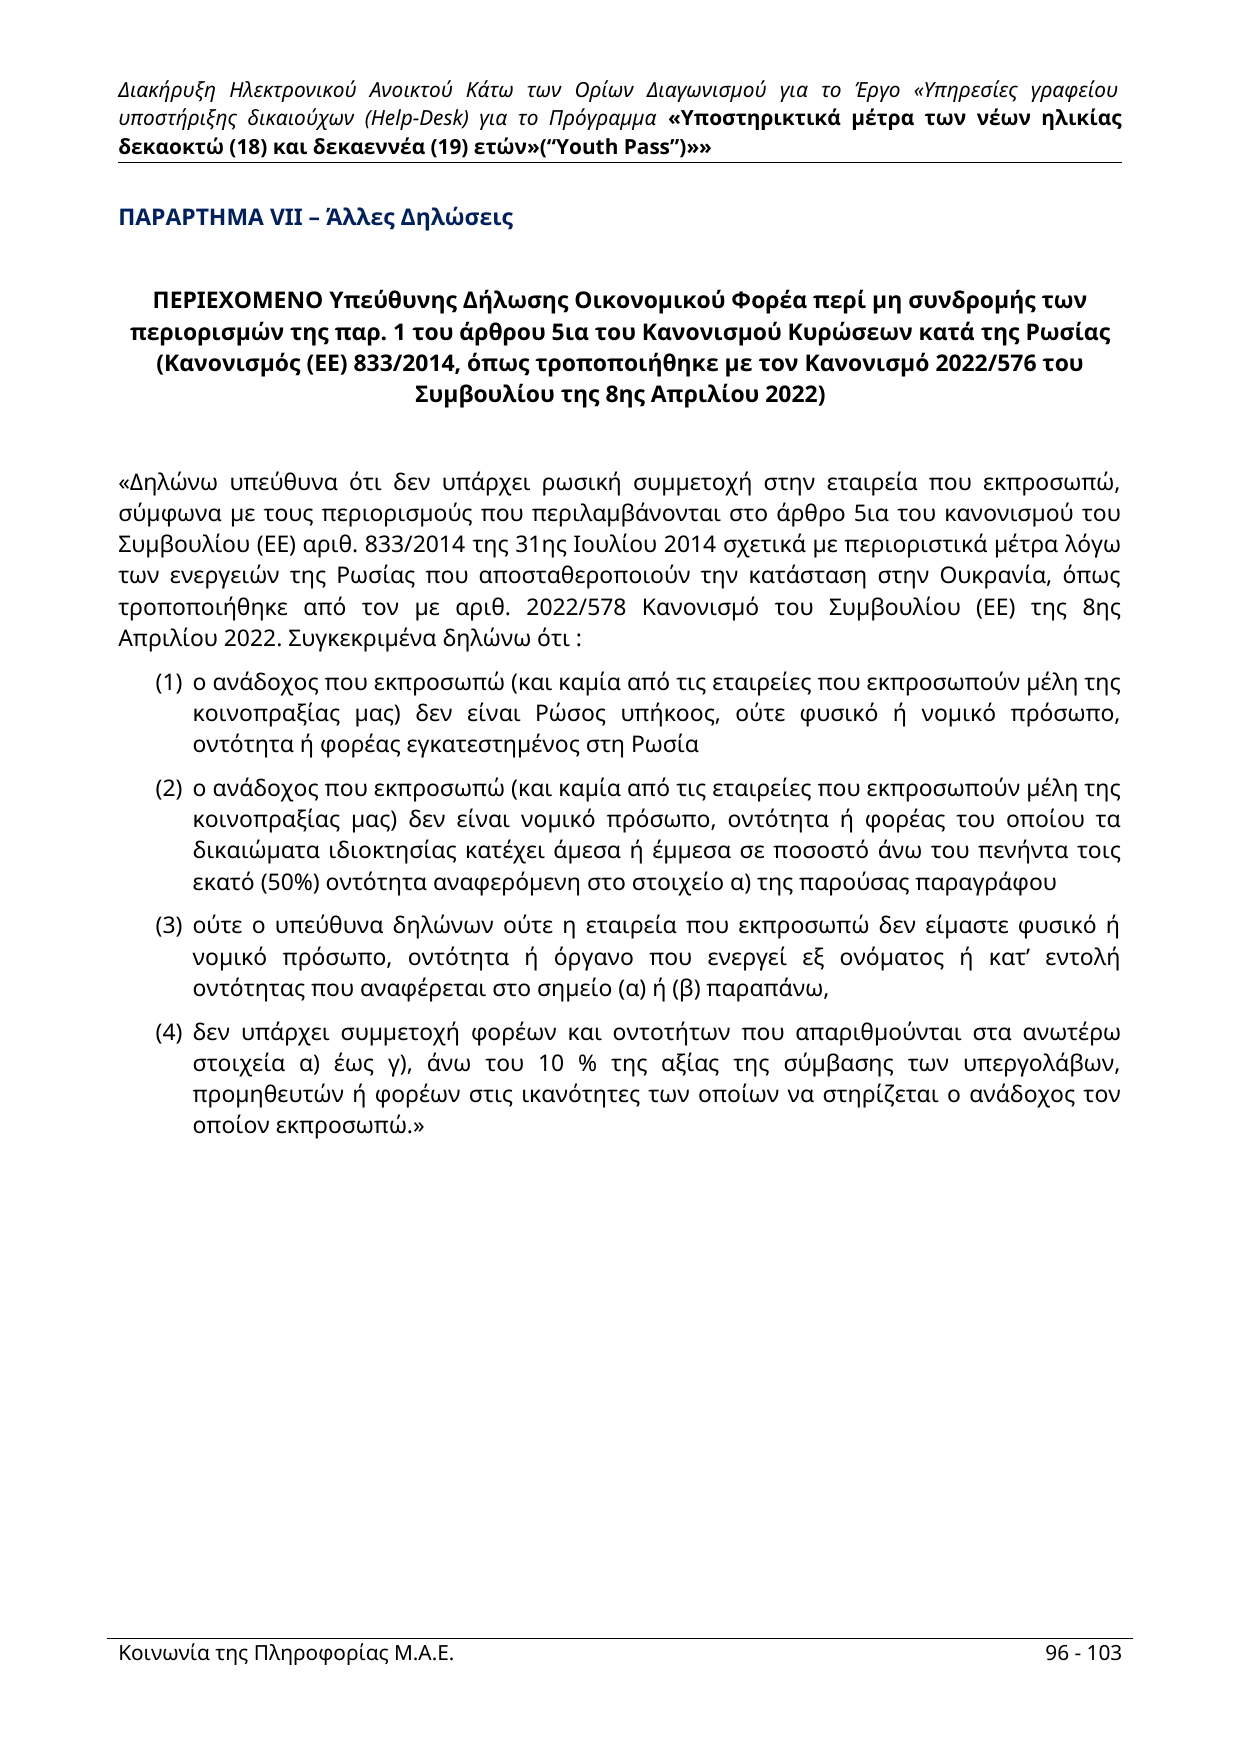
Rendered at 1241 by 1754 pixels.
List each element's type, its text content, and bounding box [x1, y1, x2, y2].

text «Δηλώνω υπεύθυνα ότι δεν υπάρχει ρωσική συμμετοχή στην εταιρεία που εκπροσωπώ, σύμφωνα με τους περιορισμούς που περιλαμβάνονται στο άρθρο 5ια του κανονισμού του Συμβουλίου (ΕΕ) αριθ. 833/2014 της 31ης Ιουλίου 2014 σχετικά με περιοριστικά μέτρα λόγω των ενεργειών της Ρωσίας που αποσταθεροποιούν την κατάσταση στην Ουκρανία, όπως τροποποιήθηκε από τον με αριθ. 2022/578 Κανονισμό του Συμβουλίου (ΕΕ) της 8ης Απριλίου 2022. Συγκεκριμένα δηλώνω ότι : [118, 466, 1122, 653]
list δεν υπάρχει συμμετοχή φορέων και οντοτήτων που απαριθμούνται στα ανωτέρω στοιχεία α) έως γ), άνω του 10 % της αξίας της σύμβασης των υπεργολάβων, προμηθευτών ή φορέων στις ικανότητες των οποίων να στηρίζεται ο ανάδοχος τον οποίον εκπροσωπώ.» [155, 1016, 1122, 1141]
list ούτε ο υπεύθυνα δηλώνων ούτε η εταιρεία που εκπροσωπώ δεν είμαστε φυσικό ή νομικό πρόσωπο, οντότητα ή όργανο που ενεργεί εξ ονόματος ή κατ’ εντολή οντότητας που αναφέρεται στο σημείο (α) ή (β) παραπάνω, [155, 909, 1122, 1003]
text ΠΕΡΙΕΧΟΜΕΝΟ Υπεύθυνης Δήλωσης Οικονομικού Φορέα περί μη συνδρομής των περιορισμών της παρ. 1 του άρθρου 5ια του Κανονισμού Κυρώσεων κατά της Ρωσίας (Κανονισμός (ΕΕ) 833/2014, όπως τροποποιήθηκε με τον Κανονισμό 2022/576 του Συμβουλίου της 8ης Απριλίου 2022) [118, 284, 1122, 409]
list ο ανάδοχος που εκπροσωπώ (και καμία από τις εταιρείες που εκπροσωπούν μέλη της κοινοπραξίας μας) δεν είναι νομικό πρόσωπο, οντότητα ή φορέας του οποίου τα δικαιώματα ιδιοκτησίας κατέχει άμεσα ή έμμεσα σε ποσοστό άνω του πενήντα τοις εκατό (50%) οντότητα αναφερόμενη στο στοιχείο α) της παρούσας παραγράφου [155, 772, 1122, 897]
list ο ανάδοχος που εκπροσωπώ (και καμία από τις εταιρείες που εκπροσωπούν μέλη της κοινοπραξίας μας) δεν είναι Ρώσος υπήκοος, ούτε φυσικό ή νομικό πρόσωπο, οντότητα ή φορέας εγκατεστημένος στη Ρωσία [155, 666, 1122, 759]
subtitle ΠΑΡΑΡΤΗΜΑ VIΙ – Άλλες Δηλώσεις [118, 201, 1122, 232]
